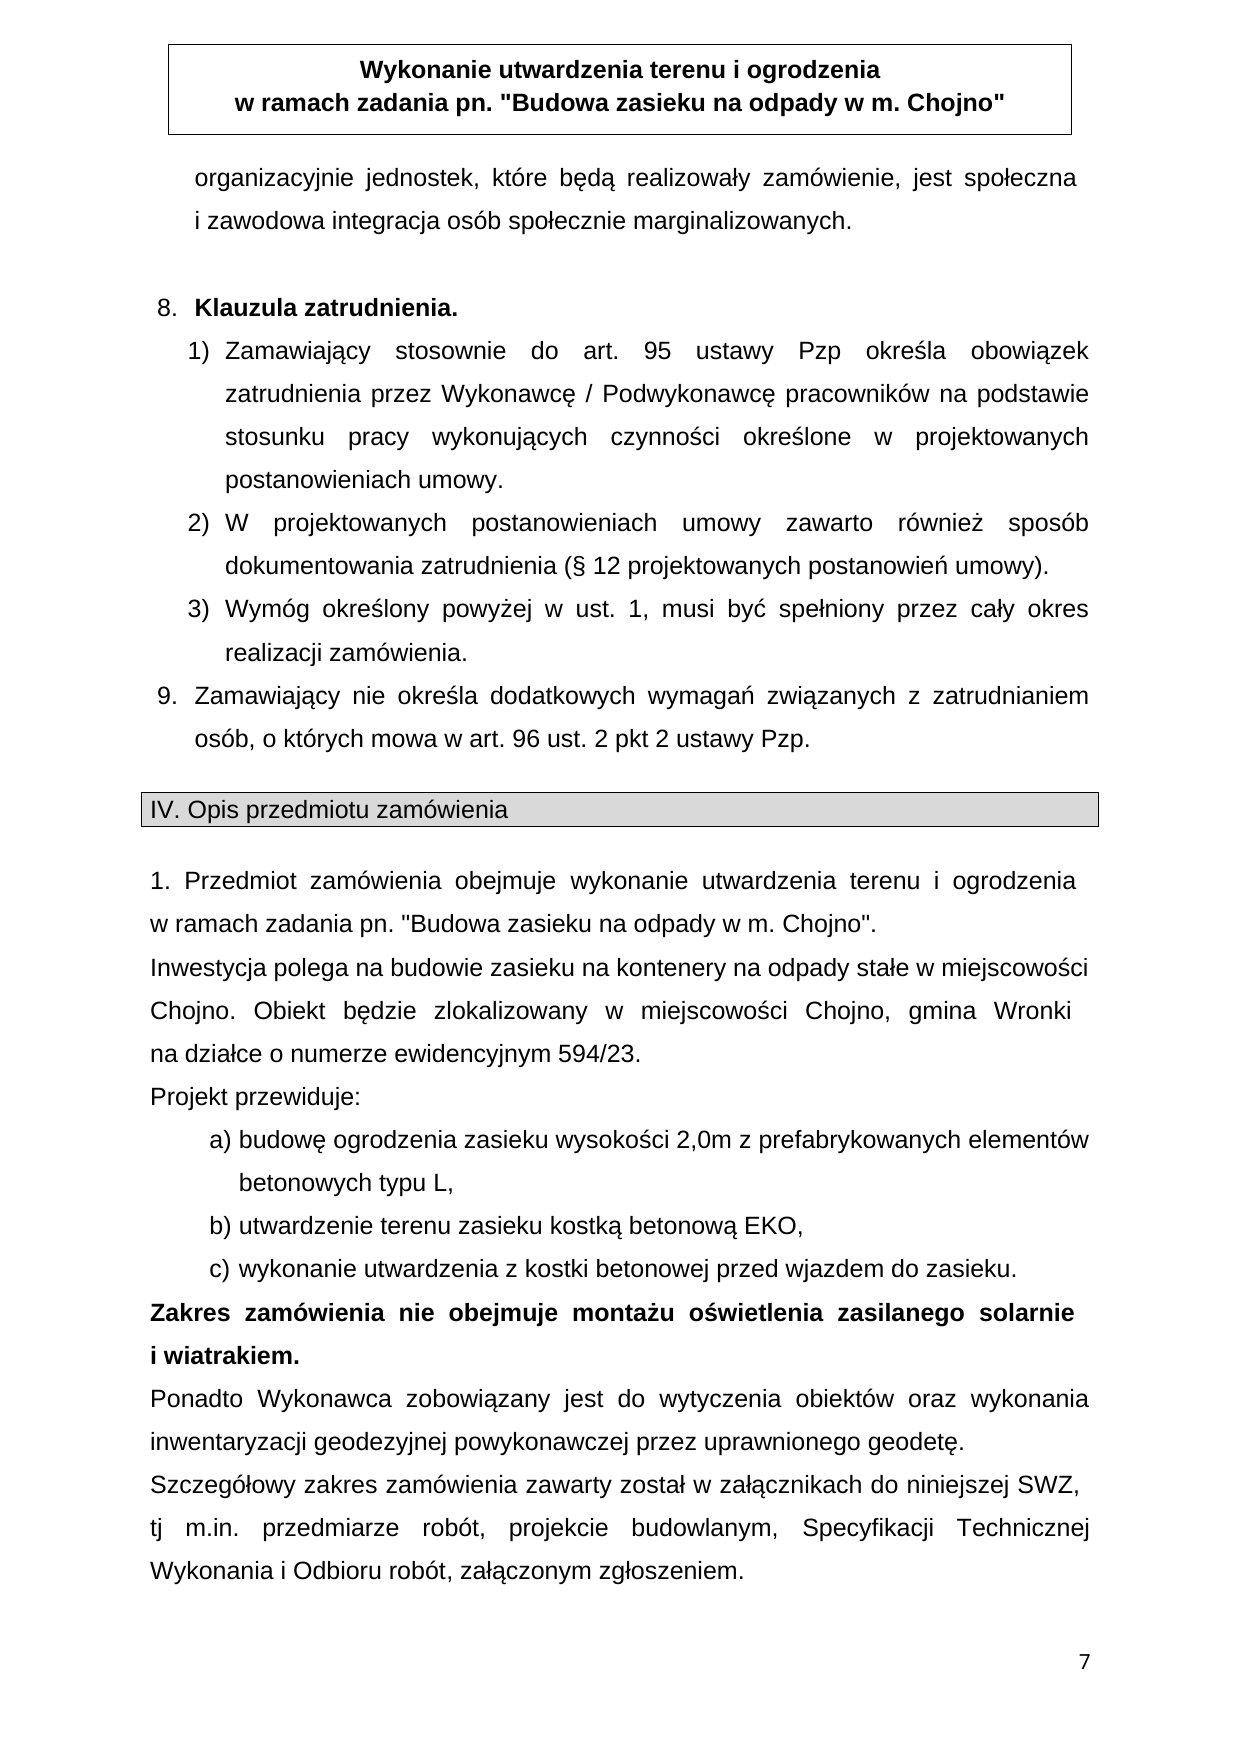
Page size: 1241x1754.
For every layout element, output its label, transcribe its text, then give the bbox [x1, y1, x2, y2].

list wykonanie utwardzenia z kostki betonowej przed wjazdem do zasieku. [209, 1254, 1090, 1283]
text 1. Przedmiot zamówienia obejmuje wykonanie utwardzenia terenu i ogrodzenia w ramach zadania pn. "Budowa zasieku na odpady w m. Chojno". [150, 866, 1090, 938]
subtitle IV. Opis przedmiotu zamówienia [142, 793, 1098, 826]
text Ponadto Wykonawca zobowiązany jest do wytyczenia obiektów oraz wykonania inwentaryzacji geodezyjnej powykonawczej przez uprawnionego geodetę. [150, 1384, 1090, 1456]
text Szczegółowy zakres zamówienia zawarty został w załącznikach do niniejszej SWZ, tj m.in. przedmiarze robót, projekcie budowlanym, Specyfikacji Technicznej Wykonania i Odbioru robót, załączonym zgłoszeniem. [150, 1470, 1090, 1585]
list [157, 163, 1090, 235]
list utwardzenie terenu zasieku kostką betonową EKO, [209, 1211, 1090, 1240]
list Zamawiający nie określa dodatkowych wymagań związanych z zatrudnianiem osób, o których mowa w art. 96 ust. 2 pkt 2 ustawy Pzp. [157, 681, 1090, 752]
list Zamawiający stosownie do art. 95 ustawy Pzp określa obowiązek zatrudnienia przez Wykonawcę / Podwykonawcę pracowników na podstawie stosunku pracy wykonujących czynności określone w projektowanych postanowieniach umowy. [187, 336, 1090, 494]
text Zakres zamówienia nie obejmuje montażu oświetlenia zasilanego solarnie i wiatrakiem. [150, 1297, 1090, 1369]
text Projekt przewiduje: [150, 1082, 1090, 1111]
list W projektowanych postanowieniach umowy zawarto również sposób dokumentowania zatrudnienia (§ 12 projektowanych postanowień umowy). [187, 508, 1090, 580]
list Wymóg określony powyżej w ust. 1, musi być spełniony przez cały okres realizacji zamówienia. [187, 594, 1090, 666]
list budowę ogrodzenia zasieku wysokości 2,0m z prefabrykowanych elementów betonowych typu L, [209, 1125, 1090, 1197]
text Inwestycja polega na budowie zasieku na kontenery na odpady stałe w miejscowości Chojno. Obiekt będzie zlokalizowany w miejscowości Chojno, gmina Wronki na działce o numerze ewidencyjnym 594/23. [150, 952, 1090, 1067]
list Klauzula zatrudnienia. [157, 292, 1090, 321]
